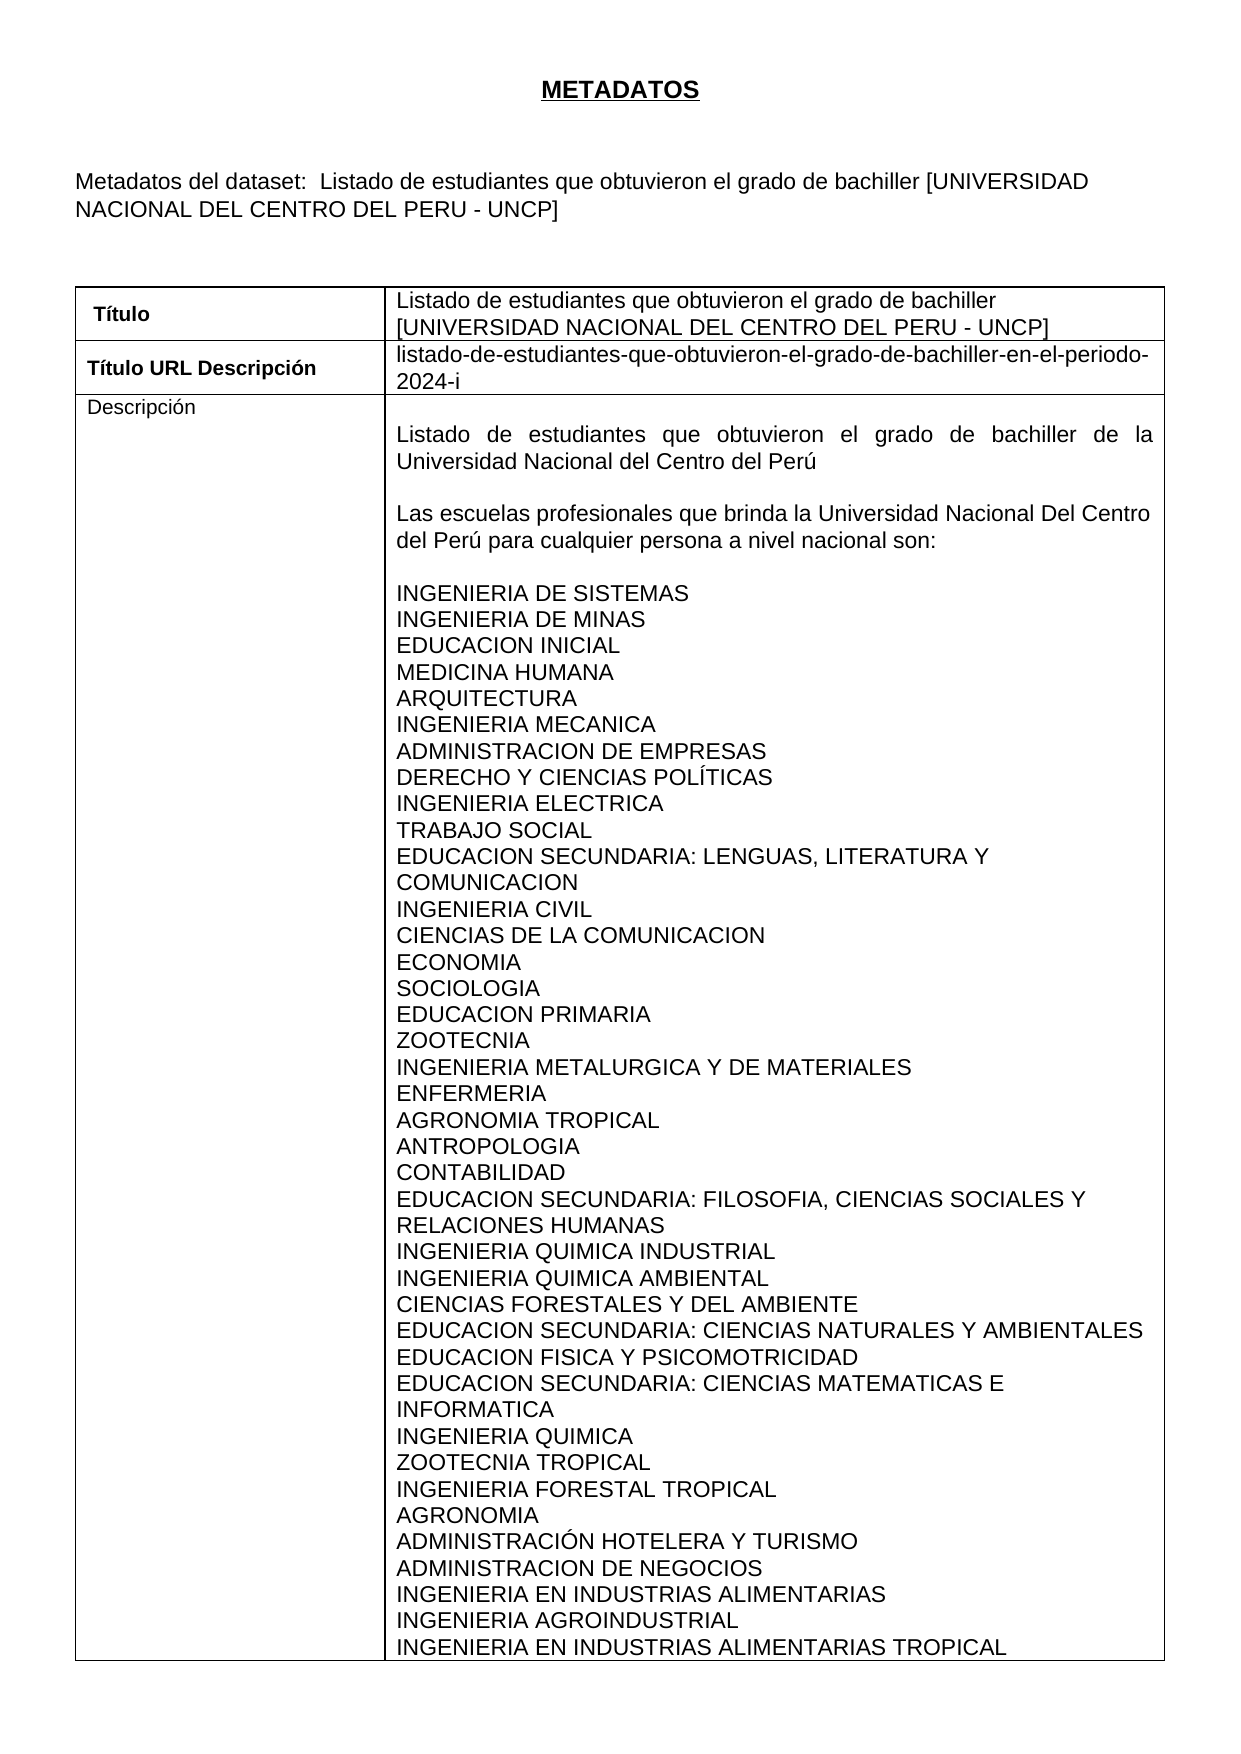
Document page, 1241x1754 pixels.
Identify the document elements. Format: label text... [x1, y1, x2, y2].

text METADATOS [75, 75, 1165, 104]
table_header Listado de estudiantes que obtuvieron el grado de bachiller [UNIVERSIDAD NACIONAL DEL CENTRO DEL PERU - UNCP] [386, 288, 1164, 340]
text Metadatos del dataset: Listado de estudiantes que obtuvieron el grado de bachiller [UNIVERSIDAD NACIONAL DEL CENTRO DEL PERU - UNCP] [75, 168, 1165, 223]
table_cell Título URL Descripción [76, 341, 384, 394]
table_header Título [76, 288, 384, 340]
table_cell listado-de-estudiantes-que-obtuvieron-el-grado-de-bachiller-en-el-periodo-2024-i [386, 341, 1164, 394]
table_cell Descripción [76, 395, 384, 1660]
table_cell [386, 395, 1164, 1660]
